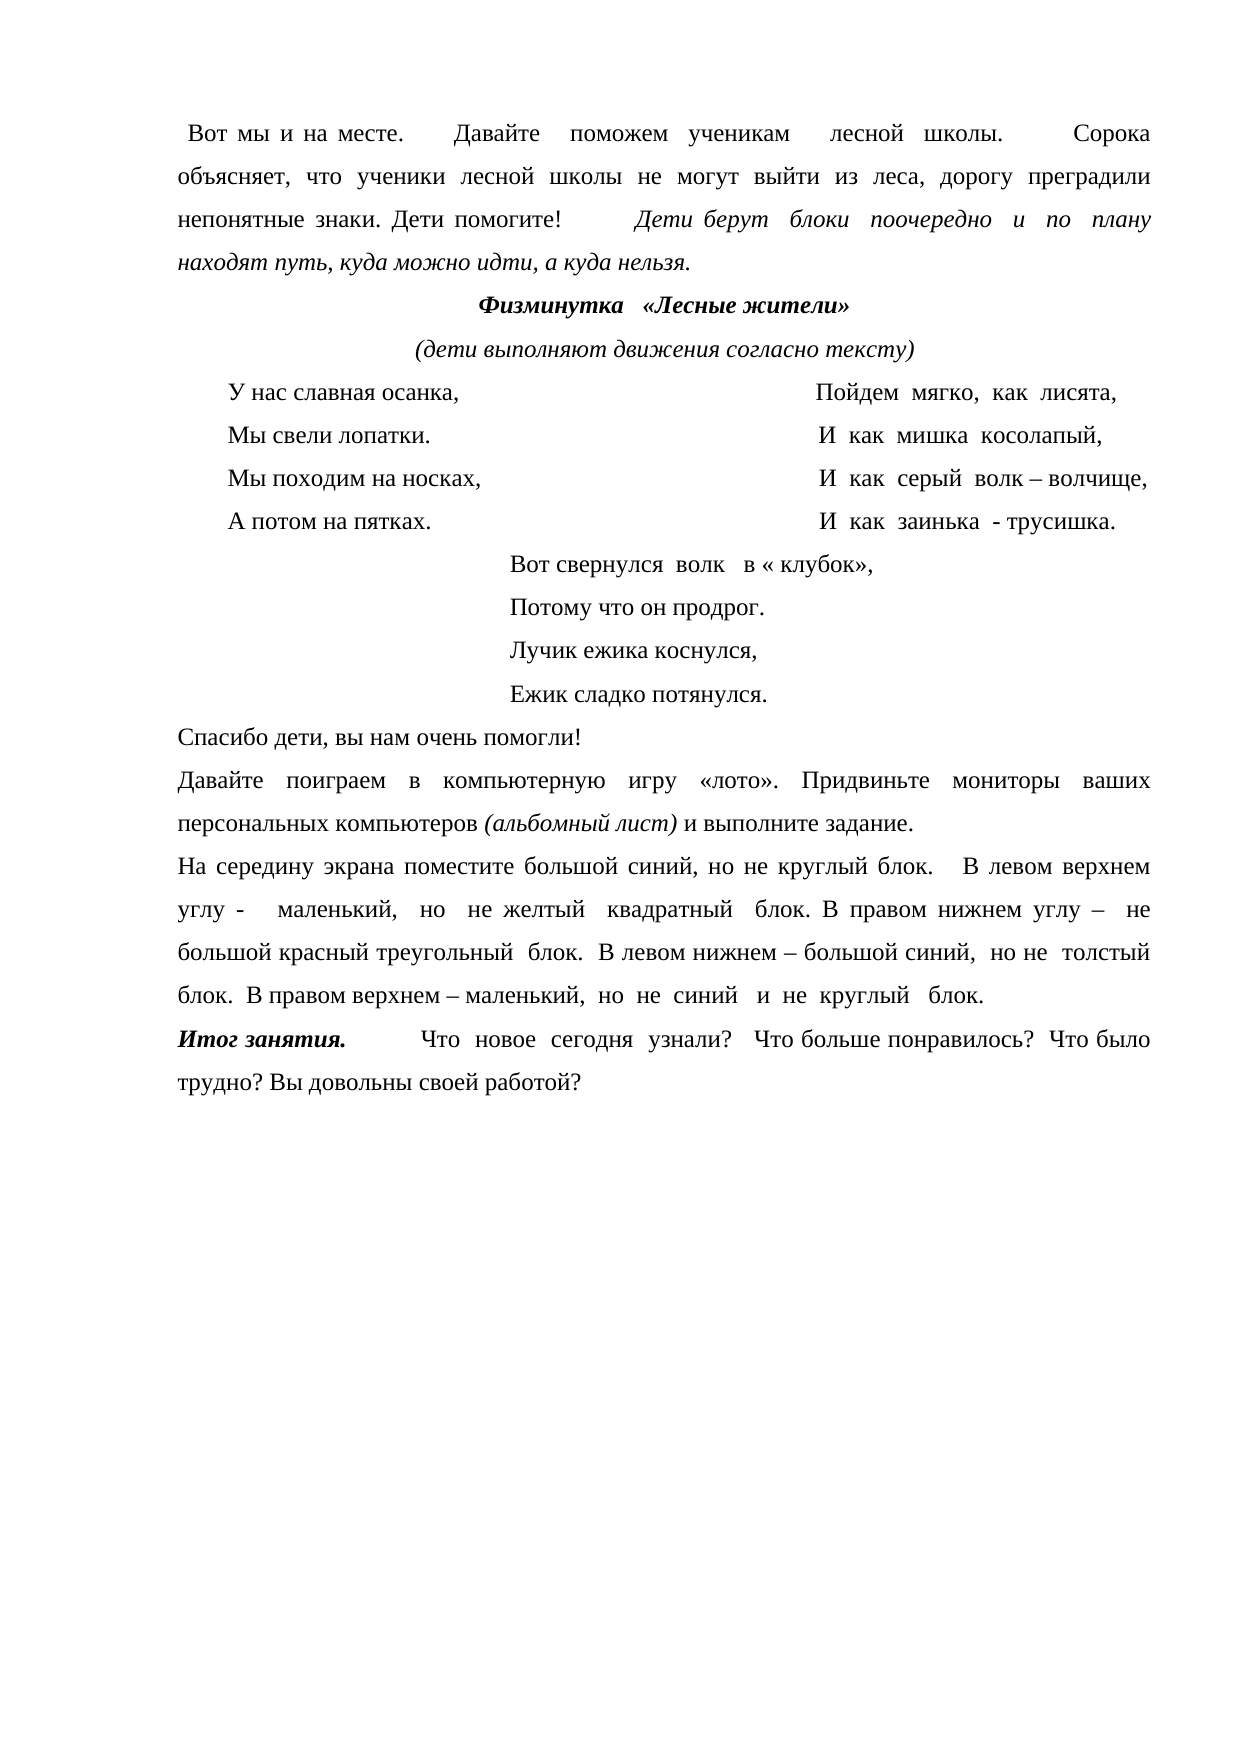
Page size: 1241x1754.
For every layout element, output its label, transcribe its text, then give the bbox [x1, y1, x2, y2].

text Вот мы и на месте. Давайте поможем ученикам лесной школы. Сорока объясняет, что ученики лесной школы не могут выйти из леса, дорогу преградили непонятные знаки. Дети помогите! Дети берут блоки поочередно и по плану находят путь, куда можно идти, а куда нельзя. [177, 118, 1152, 276]
text А потом на пятках. И как заинька - трусишка. [177, 506, 1152, 535]
text Потому что он продрог. [266, 592, 1152, 621]
text Ежик сладко потянулся. [266, 679, 1152, 707]
text Итог занятия. Что новое сегодня узнали? Что больше понравилось? Что было трудно? Вы довольны своей работой? [177, 1024, 1152, 1096]
text (дети выполняют движения согласно тексту) [177, 334, 1152, 362]
text Давайте поиграем в компьютерную игру «лото». Придвиньте мониторы ваших персональных компьютеров (альбомный лист) и выполните задание. [177, 765, 1152, 837]
text У нас славная осанка, Пойдем мягко, как лисята, [177, 377, 1152, 406]
text Физминутка «Лесные жители» [177, 291, 1152, 319]
text На середину экрана поместите большой синий, но не круглый блок. В левом верхнем углу - маленький, но не желтый квадратный блок. В правом нижнем углу – не большой красный треугольный блок. В левом нижнем – большой синий, но не толстый блок. В правом верхнем – маленький, но не синий и не круглый блок. [177, 851, 1152, 1009]
text Вот свернулся волк в « клубок», [266, 549, 1152, 578]
text Мы походим на носках, И как серый волк – волчище, [177, 463, 1152, 492]
text Спасибо дети, вы нам очень помогли! [177, 722, 1152, 751]
text Лучик ежика коснулся, [266, 636, 1152, 664]
text Мы свели лопатки. И как мишка косолапый, [177, 420, 1152, 449]
